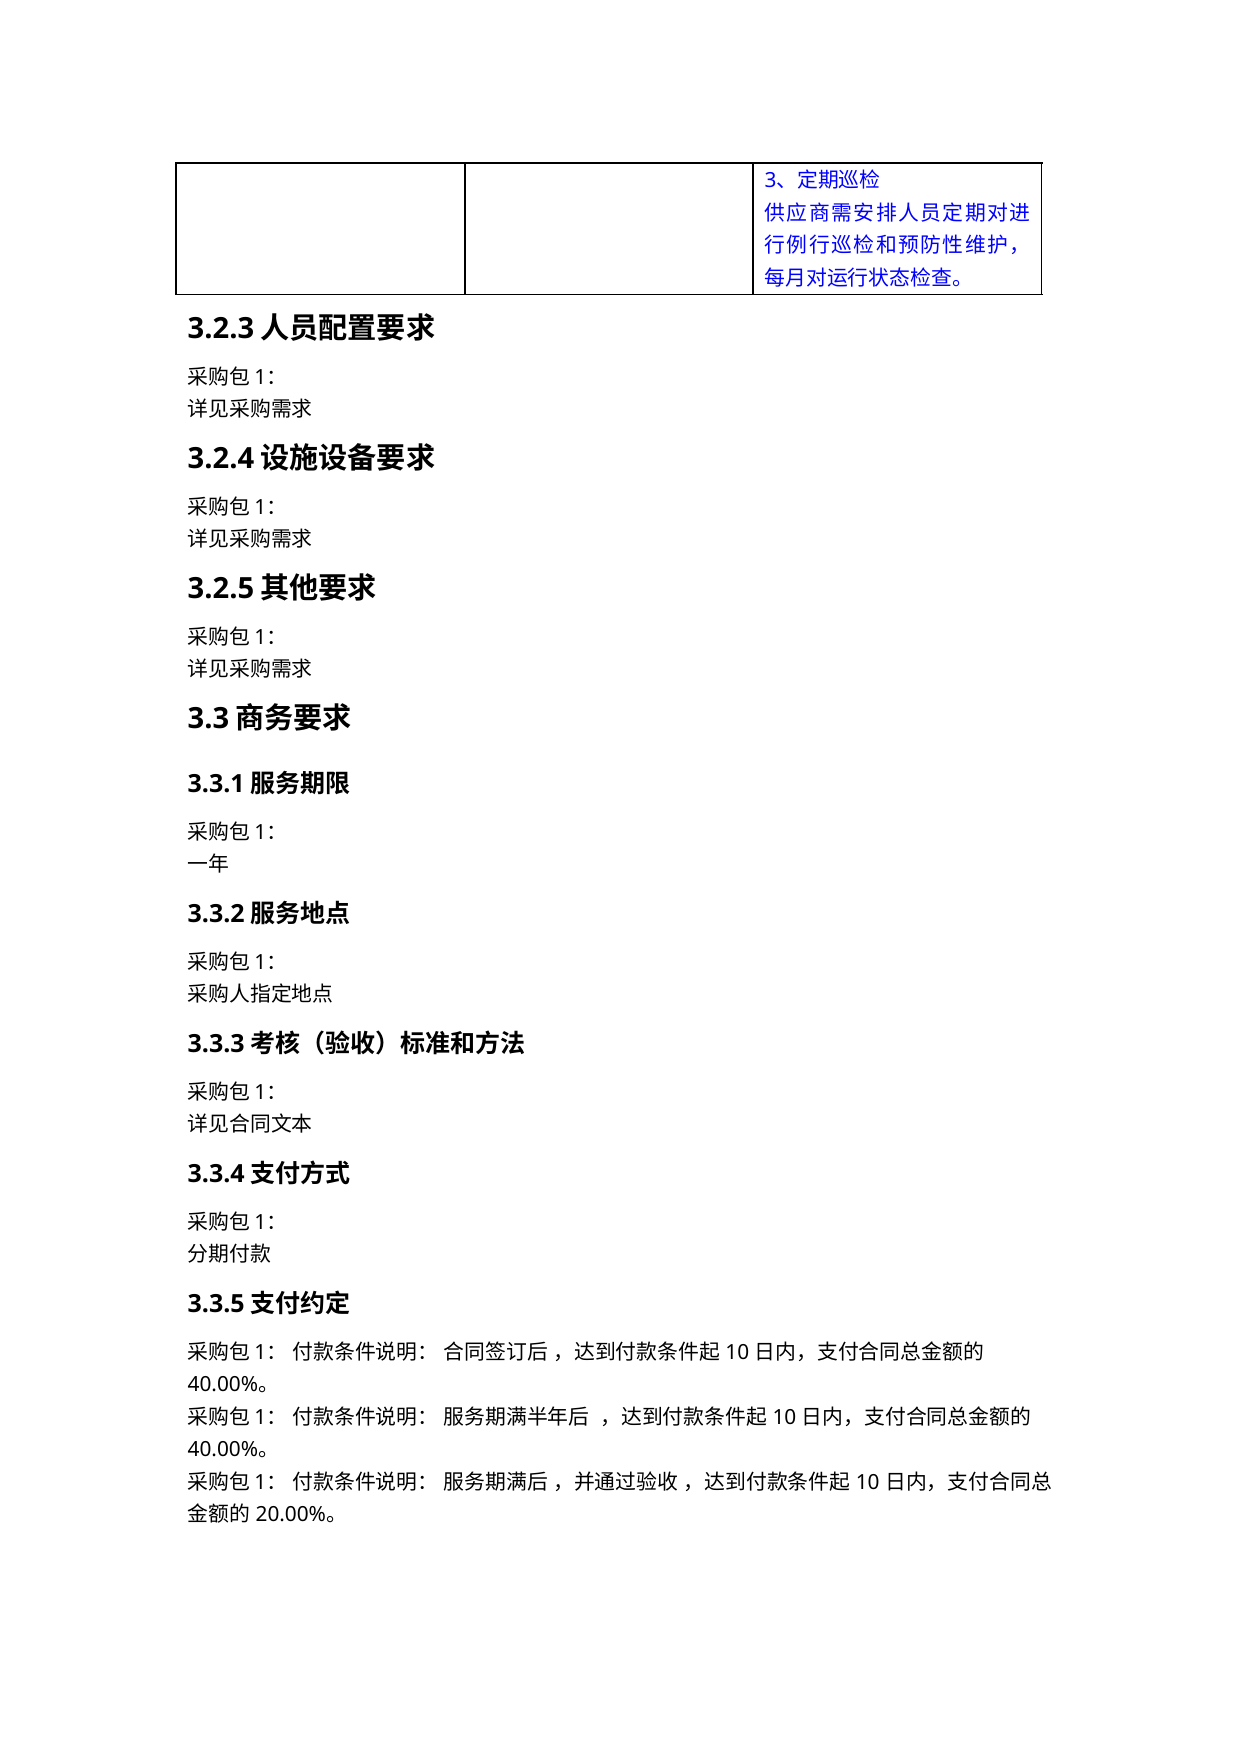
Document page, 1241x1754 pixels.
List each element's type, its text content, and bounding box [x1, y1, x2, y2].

text 3.3.2服务地点 [187, 880, 1053, 945]
table_cell [466, 164, 752, 293]
text 采购包1： 付款条件说明： 合同签订后 ，达到付款条件起 10 日内，支付合同总金额的 40.00%。 [187, 1335, 1053, 1400]
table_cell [754, 164, 1041, 293]
text 详见合同文本 [187, 1108, 1053, 1140]
text 3.2.5其他要求 [187, 555, 1053, 620]
text 详见采购需求 [187, 393, 1053, 425]
table_cell 1 [177, 164, 464, 293]
text 详见采购需求 [187, 523, 1053, 555]
text 3.3.3考核（验收）标准和方法 [187, 1010, 1053, 1075]
text 采购包1： [187, 1205, 1053, 1238]
text 分期付款 [187, 1238, 1053, 1270]
text 3.3.1服务期限 [187, 750, 1053, 815]
text 3.3商务要求 [187, 685, 1053, 750]
text 采购包1： [187, 945, 1053, 978]
text 采购包1： [187, 620, 1053, 653]
text 3.3.4支付方式 [187, 1140, 1053, 1205]
text 3.2.4设施设备要求 [187, 425, 1053, 490]
text 采购人指定地点 [187, 978, 1053, 1010]
text 3.3.5支付约定 [187, 1270, 1053, 1335]
text 采购包1： [187, 360, 1053, 393]
text 采购包1： [187, 490, 1053, 523]
text 采购包1： [187, 815, 1053, 848]
text 一年 [187, 848, 1053, 880]
text 3.2.3人员配置要求 [187, 295, 1053, 360]
text 详见采购需求 [187, 653, 1053, 685]
text 采购包1： 付款条件说明： 服务期满后 ，并通过验收 ，达到付款条件起 10 日内，支付合同总金额的 20.00%。 [187, 1465, 1053, 1530]
text 采购包1： [187, 1075, 1053, 1108]
text 采购包1： 付款条件说明： 服务期满半年后 ，达到付款条件起 10 日内，支付合同总金额的 40.00%。 [187, 1400, 1053, 1465]
